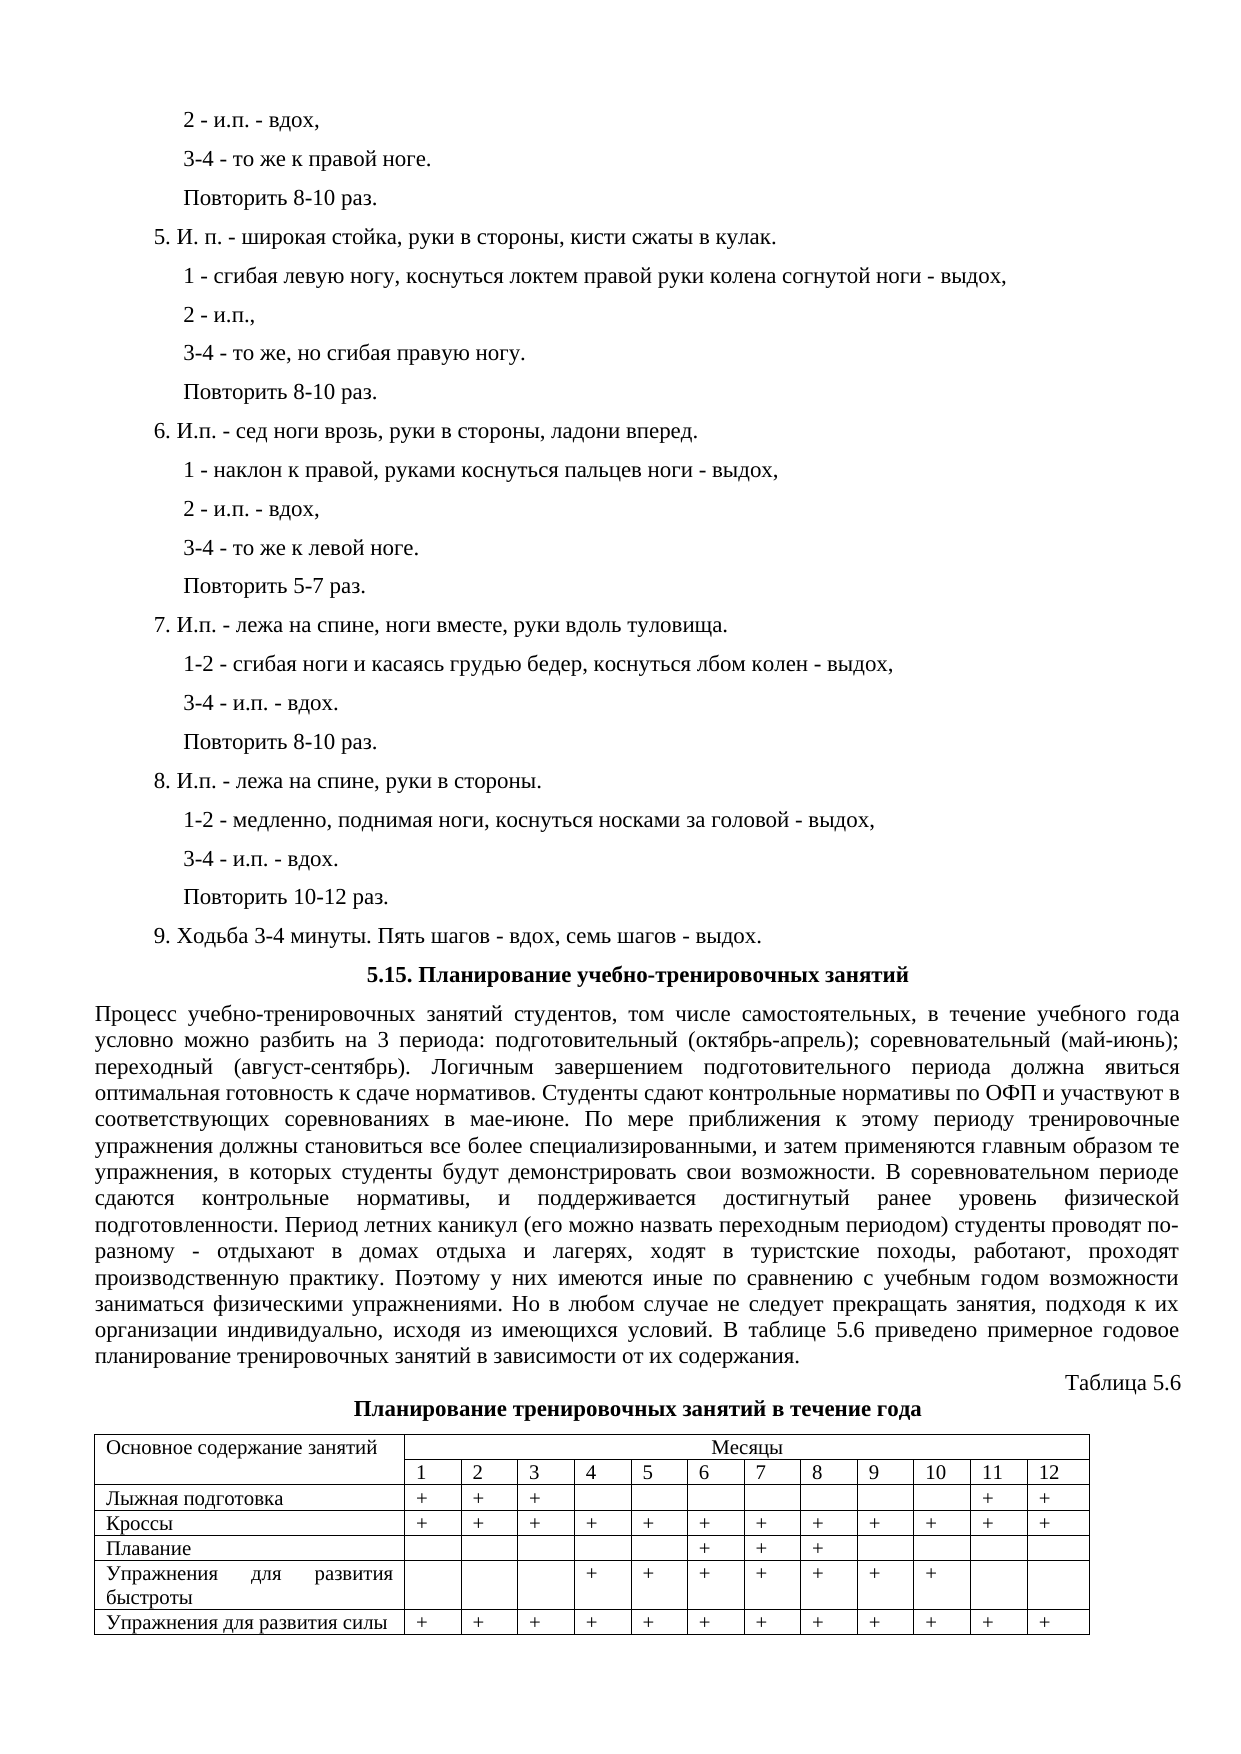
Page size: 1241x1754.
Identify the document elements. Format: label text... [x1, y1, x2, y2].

text 1 - сгибая левую ногу, коснуться локтем правой руки колена согнутой ноги - выдох, [183, 262, 1181, 288]
text 9. Ходьба 3-4 минуты. Пять шагов - вдох, семь шагов - выдох. [153, 922, 1181, 949]
text Процесс учебно-тренировочных занятий студентов, том числе самостоятельных, в течение учебного года условно можно разбить на 3 периода: подготовительный (октябрь-апрель); соревновательный (май-июнь); переходный (август-сентябрь). Логичным завершением подготовительного периода должна явиться оптимальная готовность к сдаче нормативов. Студенты сдают контрольные нормативы по ОФП и участвуют в соответствующих соревнованиях в мае-июне. По мере приближения к этому периоду тренировочные упражнения должны становиться все более специализированными, и затем применяются главным образом те упражнения, в которых студенты будут демонстрировать свои возможности. В соревновательном периоде сдаются контрольные нормативы, и поддерживается достигнутый ранее уровень физической подготовленности. Период летних каникул (его можно назвать переходным периодом) студенты проводят по-разному - отдыхают в домах отдыха и лагерях, ходят в туристские походы, работают, проходят производственную практику. Поэтому у них имеются иные по сравнению с учебным годом возможности заниматься физическими упражнениями. Но в любом случае не следует прекращать занятия, подходя к их организации индивидуально, исходя из имеющихся условий. В таблице 5.6 приведено примерное годовое планирование тренировочных занятий в зависимости от их содержания. [94, 1000, 1181, 1369]
table_cell + [858, 1561, 913, 1609]
text 1 - наклон к правой, руками коснуться пальцев ноги - выдох, [183, 456, 1181, 482]
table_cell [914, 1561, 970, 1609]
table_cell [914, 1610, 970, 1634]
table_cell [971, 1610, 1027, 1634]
text Повторить 8-10 раз. [183, 378, 1181, 405]
table_cell 2 [462, 1460, 517, 1484]
table_cell [462, 1561, 517, 1609]
table_cell + [405, 1485, 461, 1509]
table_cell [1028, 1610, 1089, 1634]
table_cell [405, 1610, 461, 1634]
text 2 - и.п. - вдох, [183, 106, 1181, 133]
table_cell [632, 1485, 687, 1509]
table_cell [462, 1536, 517, 1560]
table_cell 7 [745, 1460, 800, 1484]
text 2 - и.п. - вдох, [183, 495, 1181, 521]
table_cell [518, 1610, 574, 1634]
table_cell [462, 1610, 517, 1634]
table_cell + [688, 1536, 744, 1560]
table_cell [575, 1536, 631, 1560]
table_cell + [745, 1561, 800, 1609]
table_cell + [745, 1511, 800, 1534]
table_cell [914, 1485, 970, 1509]
table_cell [518, 1536, 574, 1560]
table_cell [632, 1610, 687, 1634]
table_cell [858, 1485, 913, 1509]
text 1-2 - медленно, поднимая ноги, коснуться носками за головой - выдох, [183, 806, 1181, 832]
table_cell [1028, 1536, 1089, 1560]
text 8. И.п. - лежа на спине, руки в стороны. [153, 767, 1181, 793]
table_cell [745, 1485, 800, 1509]
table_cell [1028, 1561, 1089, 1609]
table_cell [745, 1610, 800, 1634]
table_cell + [518, 1511, 574, 1534]
table_cell + [632, 1511, 687, 1534]
text 1-2 - сгибая ноги и касаясь грудью бедер, коснуться лбом колен - выдох, [183, 650, 1181, 677]
table_cell + [801, 1511, 857, 1534]
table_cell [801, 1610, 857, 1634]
table_cell [575, 1485, 631, 1509]
text Таблица 5.6 [94, 1369, 1181, 1395]
table_cell 6 [688, 1460, 744, 1484]
text 2 - и.п., [183, 301, 1181, 327]
table_cell + [462, 1485, 517, 1509]
table_cell + [575, 1561, 631, 1609]
text Повторить 10-12 раз. [183, 883, 1181, 910]
table_header Месяцы [405, 1435, 1089, 1459]
table_cell 10 [914, 1460, 970, 1484]
table_cell [632, 1536, 687, 1560]
table_header Основное содержание занятий [95, 1435, 404, 1484]
text 3-4 - то же к левой ноге. [183, 534, 1181, 560]
table_cell + [462, 1511, 517, 1534]
table_cell + [914, 1511, 970, 1534]
table_cell + [971, 1511, 1027, 1534]
table_cell [518, 1561, 574, 1609]
table_cell + [1028, 1485, 1089, 1509]
table_cell Лыжная подготовка [95, 1485, 404, 1509]
table_cell + [745, 1536, 800, 1560]
text 7. И.п. - лежа на спине, ноги вместе, руки вдоль туловища. [153, 611, 1181, 638]
table_cell + [575, 1511, 631, 1534]
text 6. И.п. - сед ноги врозь, руки в стороны, ладони вперед. [153, 417, 1181, 443]
table_cell [914, 1536, 970, 1560]
table_cell 4 [575, 1460, 631, 1484]
text 3-4 - то же, но сгибая правую ногу. [183, 339, 1181, 366]
table_cell [971, 1536, 1027, 1560]
table_cell Упражнения для развития быстроты [95, 1561, 404, 1609]
table_cell 1 [405, 1460, 461, 1484]
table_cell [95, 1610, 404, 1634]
table_cell + [688, 1561, 744, 1609]
table_cell 5 [632, 1460, 687, 1484]
text Повторить 8-10 раз. [183, 728, 1181, 754]
text 3-4 - то же к правой ноге. [183, 145, 1181, 172]
table_cell Кроссы [95, 1511, 404, 1534]
table_cell + [971, 1485, 1027, 1509]
table_cell 11 [971, 1460, 1027, 1484]
table_cell + [858, 1511, 913, 1534]
table_cell 9 [858, 1460, 913, 1484]
table_cell + [632, 1561, 687, 1609]
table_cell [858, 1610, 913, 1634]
text Повторить 5-7 раз. [183, 573, 1181, 599]
text Планирование тренировочных занятий в течение года [94, 1395, 1181, 1422]
table_cell 8 [801, 1460, 857, 1484]
table_cell [858, 1536, 913, 1560]
table_cell + [688, 1511, 744, 1534]
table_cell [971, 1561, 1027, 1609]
text Повторить 8-10 раз. [183, 184, 1181, 210]
table_cell 3 [518, 1460, 574, 1484]
table_cell Плавание [95, 1536, 404, 1560]
text 5. И. п. - широкая стойка, руки в стороны, кисти сжаты в кулак. [153, 223, 1181, 249]
table_cell [688, 1485, 744, 1509]
table_cell [801, 1485, 857, 1509]
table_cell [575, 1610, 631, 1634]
text 3-4 - и.п. - вдох. [183, 689, 1181, 716]
text 3-4 - и.п. - вдох. [183, 844, 1181, 871]
table_cell + [518, 1485, 574, 1509]
table_cell [405, 1536, 461, 1560]
text 5.15. Планирование учебно-тренировочных занятий [94, 961, 1181, 987]
table_cell + [405, 1511, 461, 1534]
table_cell + [801, 1536, 857, 1560]
table_cell [405, 1561, 461, 1609]
table_cell + [801, 1561, 857, 1609]
table_cell 12 [1028, 1460, 1089, 1484]
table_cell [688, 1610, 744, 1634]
table_cell + [1028, 1511, 1089, 1534]
